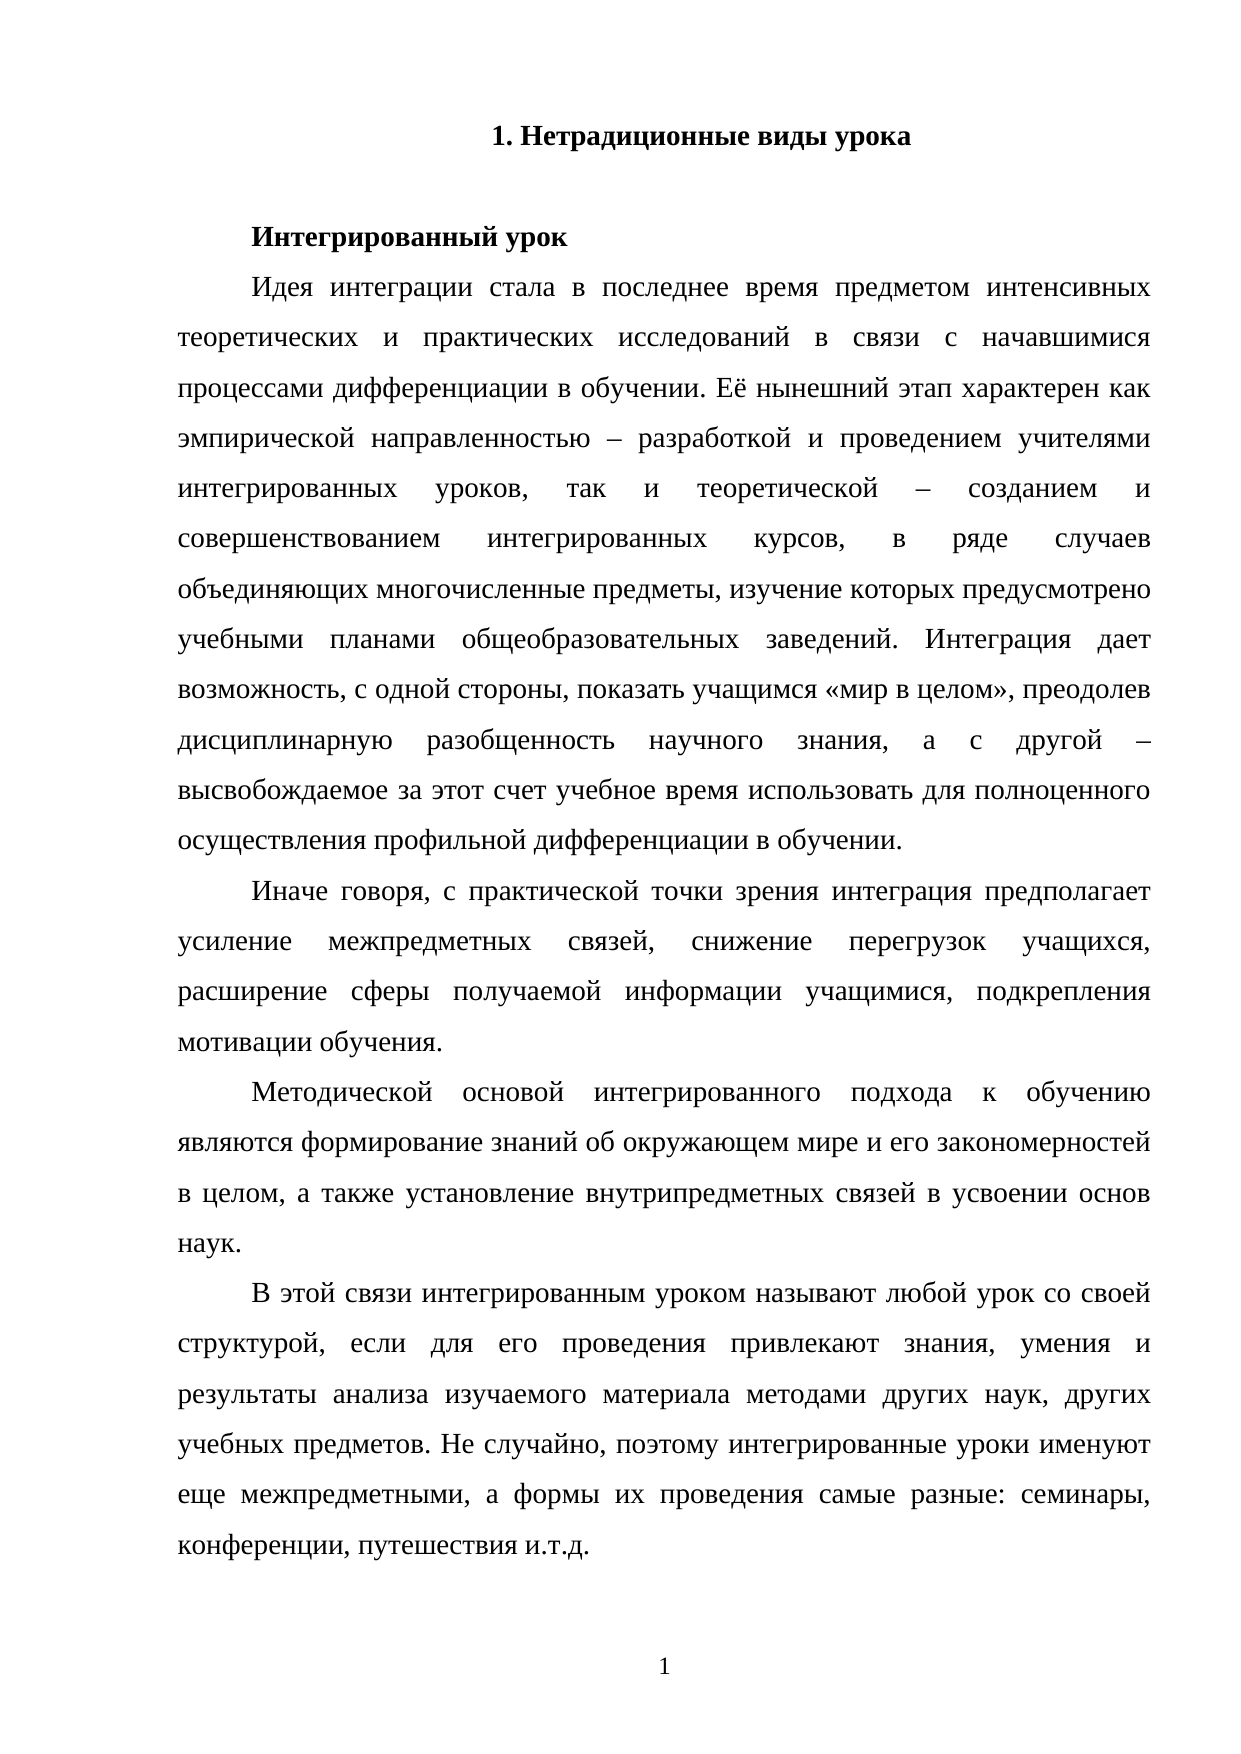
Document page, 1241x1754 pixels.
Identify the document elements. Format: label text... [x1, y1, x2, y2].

text В этой связи интегрированным уроком называют любой урок со своей структурой, если для его проведения привлекают знания, умения и результаты анализа изучаемого материала методами других наук, других учебных предметов. Не случайно, поэтому интегрированные уроки именуют еще межпредметными, а формы их проведения самые разные: семинары, конференции, путешествия и.т.д. [177, 1275, 1152, 1560]
text Иначе говоря, с практической точки зрения интеграция предполагает усиление межпредметных связей, снижение перегрузок учащихся, расширение сферы получаемой информации учащимися, подкрепления мотивации обучения. [177, 873, 1152, 1057]
text 1. Нетрадиционные виды урока [177, 118, 1152, 152]
text Методической основой интегрированного подхода к обучению являются формирование знаний об окружающем мире и его закономерностей в целом, а также установление внутрипредметных связей в усвоении основ наук. [177, 1074, 1152, 1258]
text Интегрированный урок [177, 219, 1152, 252]
text Идея интеграции стала в последнее время предметом интенсивных теоретических и практических исследований в связи с начавшимися процессами дифференциации в обучении. Её нынешний этап характерен как эмпирической направленностью – разработкой и проведением учителями интегрированных уроков, так и теоретической – созданием и совершенствованием интегрированных курсов, в ряде случаев объединяющих многочисленные предметы, изучение которых предусмотрено учебными планами общеобразовательных заведений. Интеграция дает возможность, с одной стороны, показать учащимся «мир в целом», преодолев дисциплинарную разобщенность научного знания, а с другой – высвобождаемое за этот счет учебное время использовать для полноценного осуществления профильной дифференциации в обучении. [177, 269, 1152, 856]
